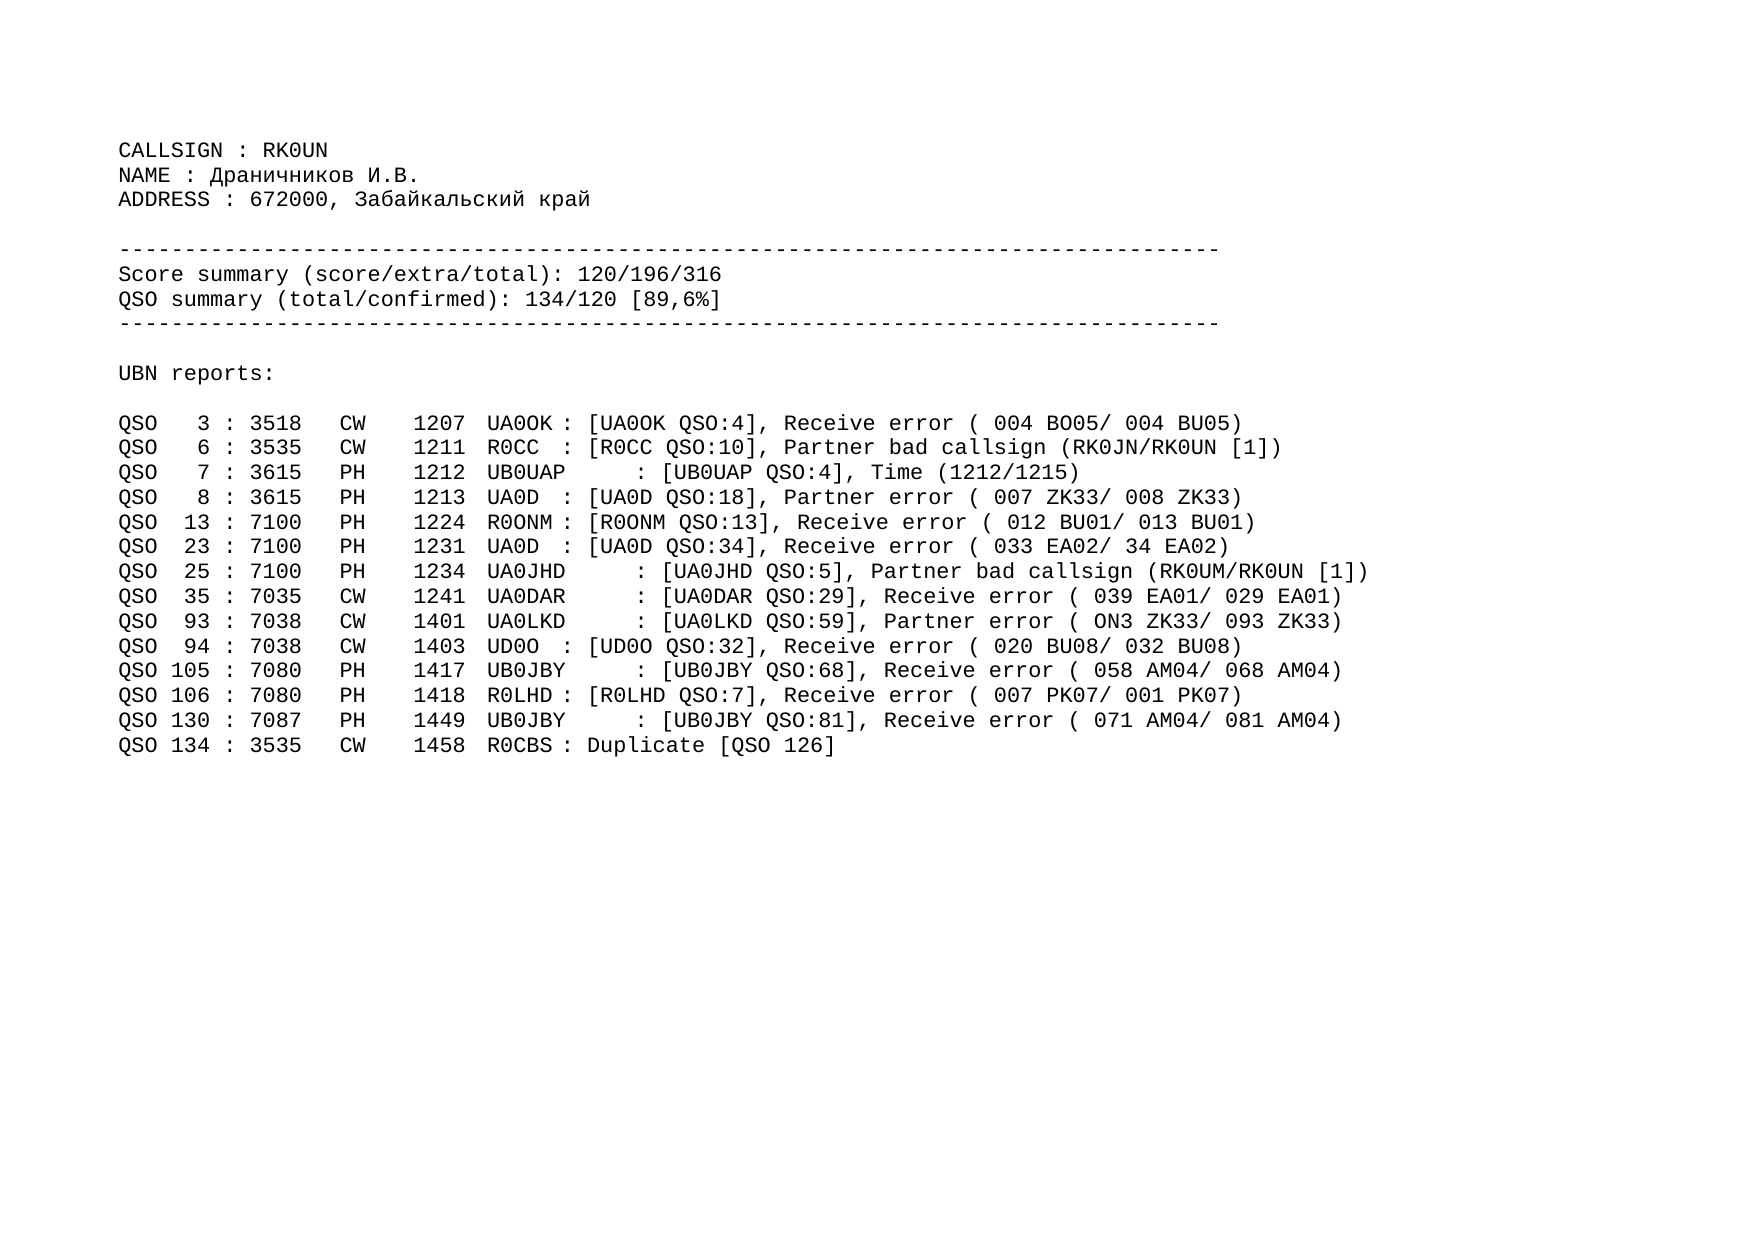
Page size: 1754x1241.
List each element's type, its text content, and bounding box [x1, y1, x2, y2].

text QSO 7 : 3615 PH 1212 UB0UAP : [UB0UAP QSO:4], Time (1212/1215) [118, 461, 1636, 486]
text ADDRESS : 672000, Забайкальский край [118, 188, 1636, 213]
text QSO 106 : 7080 PH 1418 R0LHD : [R0LHD QSO:7], Receive error ( 007 PK07/ 001 PK07) [118, 684, 1636, 709]
text QSO 130 : 7087 PH 1449 UB0JBY : [UB0JBY QSO:81], Receive error ( 071 AM04/ 081 AM04) [118, 709, 1636, 734]
text QSO 23 : 7100 PH 1231 UA0D : [UA0D QSO:34], Receive error ( 033 EA02/ 34 EA02) [118, 536, 1636, 560]
text QSO 3 : 3518 CW 1207 UA0OK : [UA0OK QSO:4], Receive error ( 004 BO05/ 004 BU05) [118, 412, 1636, 436]
text NAME : Драничников И.В. [118, 164, 1636, 188]
text QSO 105 : 7080 PH 1417 UB0JBY : [UB0JBY QSO:68], Receive error ( 058 AM04/ 068 AM04) [118, 659, 1636, 684]
text Score summary (score/extra/total): 120/196/316 [118, 263, 1636, 288]
text QSO 93 : 7038 CW 1401 UA0LKD : [UA0LKD QSO:59], Partner error ( ON3 ZK33/ 093 ZK33) [118, 610, 1636, 635]
text QSO 13 : 7100 PH 1224 R0ONM : [R0ONM QSO:13], Receive error ( 012 BU01/ 013 BU01) [118, 511, 1636, 536]
text UBN reports: [118, 362, 1636, 387]
text ------------------------------------------------------------------------------------ [118, 312, 1636, 337]
text ------------------------------------------------------------------------------------ [118, 238, 1636, 263]
text QSO 6 : 3535 CW 1211 R0CC : [R0CC QSO:10], Partner bad callsign (RK0JN/RK0UN [1]) [118, 436, 1636, 461]
text QSO 8 : 3615 PH 1213 UA0D : [UA0D QSO:18], Partner error ( 007 ZK33/ 008 ZK33) [118, 486, 1636, 511]
text QSO 94 : 7038 CW 1403 UD0O : [UD0O QSO:32], Receive error ( 020 BU08/ 032 BU08) [118, 635, 1636, 659]
text QSO summary (total/confirmed): 134/120 [89,6%] [118, 288, 1636, 312]
text QSO 35 : 7035 CW 1241 UA0DAR : [UA0DAR QSO:29], Receive error ( 039 EA01/ 029 EA01) [118, 585, 1636, 610]
text CALLSIGN : RK0UN [118, 139, 1636, 164]
text QSO 25 : 7100 PH 1234 UA0JHD : [UA0JHD QSO:5], Partner bad callsign (RK0UM/RK0UN [1]) [118, 560, 1636, 585]
text QSO 134 : 3535 CW 1458 R0CBS : Duplicate [QSO 126] [118, 734, 1636, 759]
